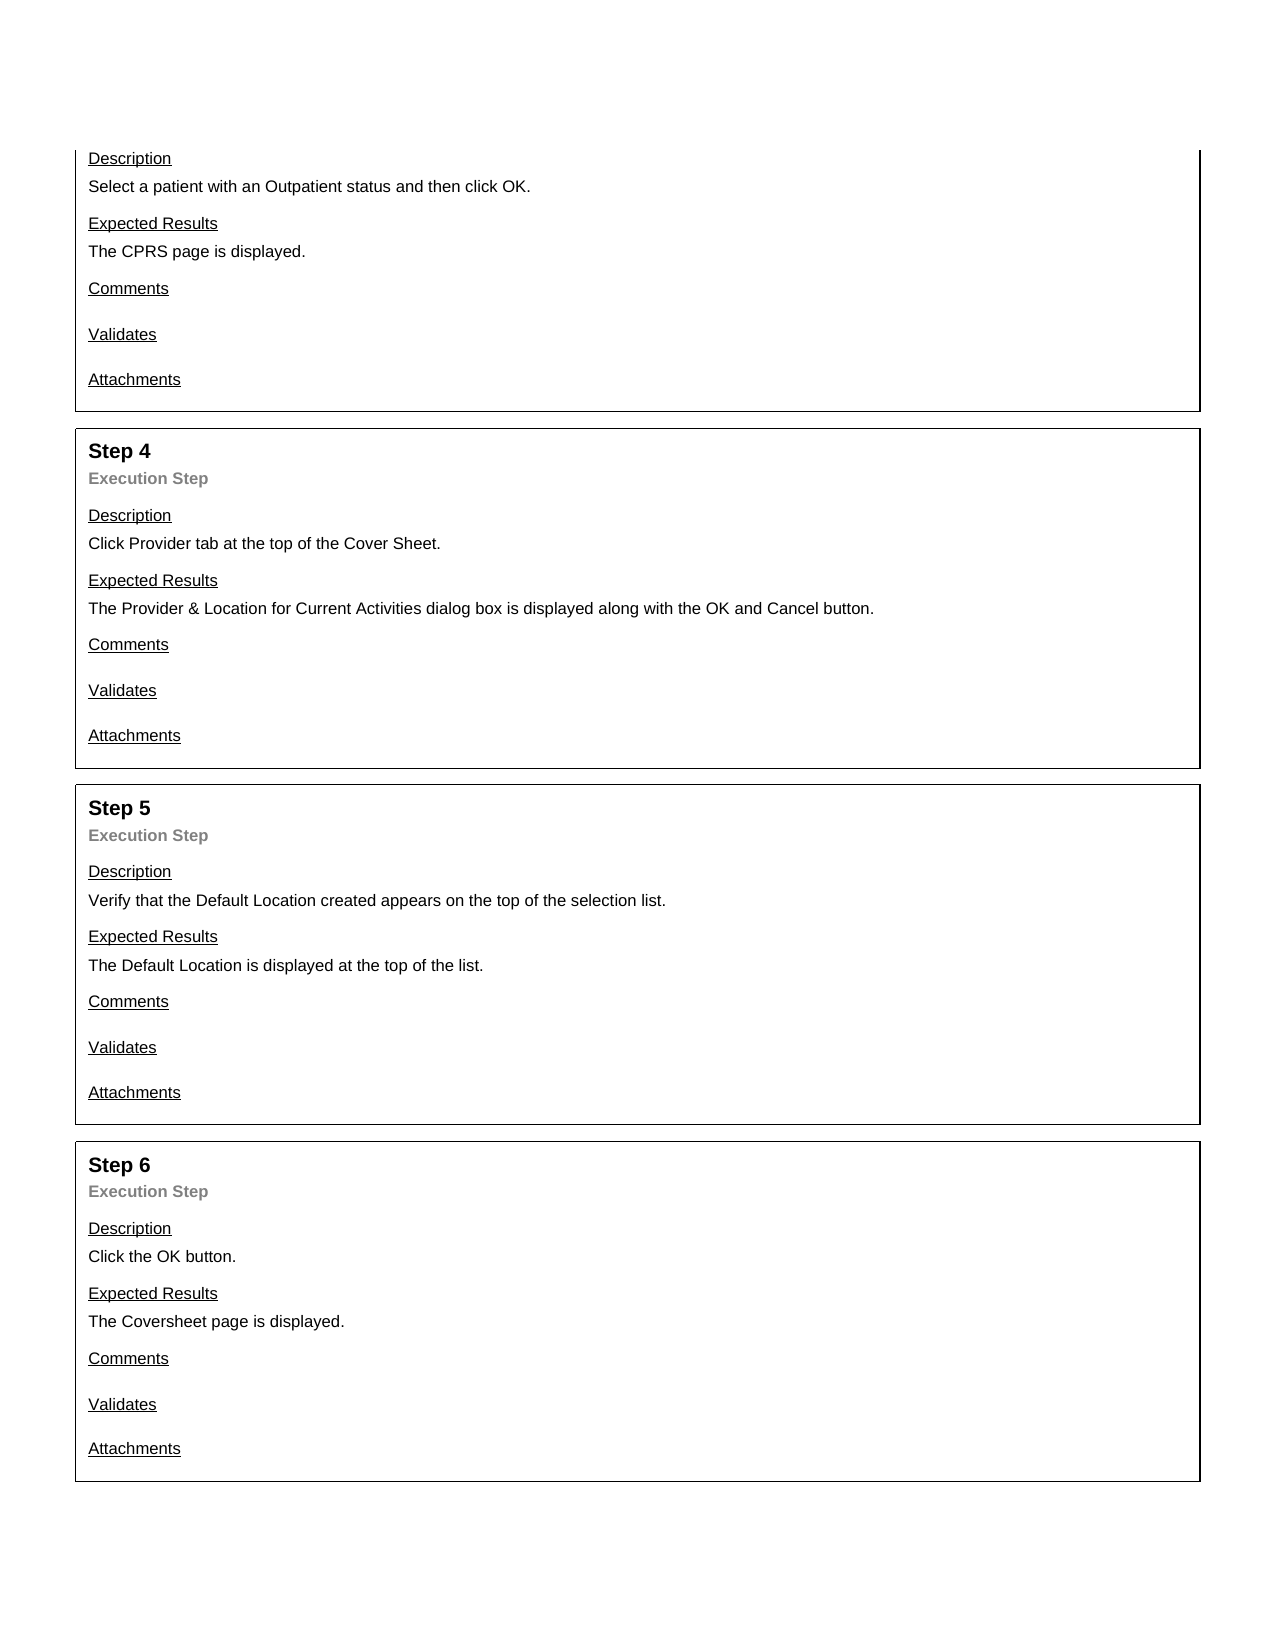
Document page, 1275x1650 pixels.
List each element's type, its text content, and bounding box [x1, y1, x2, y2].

text Attachments [88, 1082, 1144, 1101]
text Expected Results [88, 1284, 1144, 1303]
text The CPRS page is displayed. Comments [88, 242, 311, 298]
text Expected Results [88, 214, 1144, 233]
text Click Provider tab at the top of the Cover Sheet. [88, 534, 1144, 553]
text Validates [88, 1394, 1144, 1413]
text The Provider & Location for Current Activities dialog box is displayed along with the OK and Cancel button. Comments [88, 599, 879, 654]
text Select a patient with an Outpatient status and then click OK. [88, 177, 1144, 196]
text Verify that the Default Location created appears on the top of the selection list. [88, 890, 1144, 909]
text Description [88, 1219, 1144, 1238]
text Description [88, 149, 1144, 168]
text The Coversheet page is displayed. Comments [88, 1312, 350, 1368]
text Step 6 [88, 1152, 1144, 1176]
text Expected Results [88, 927, 1144, 946]
text Description [88, 862, 1144, 881]
text Validates [88, 681, 1144, 699]
text Attachments [88, 1439, 1144, 1458]
text Validates [88, 324, 1144, 343]
text Step 4 [88, 439, 1144, 463]
text Execution Step [88, 1182, 1144, 1201]
text Execution Step [88, 825, 1144, 844]
text Validates [88, 1037, 1144, 1056]
text Execution Step [88, 469, 1144, 488]
text Click the OK button. [88, 1247, 1144, 1266]
text Step 5 [88, 796, 1144, 820]
text Attachments [88, 369, 1144, 388]
text Expected Results [88, 570, 1144, 589]
text Attachments [88, 726, 1144, 744]
text The Default Location is displayed at the top of the list. Comments [88, 955, 489, 1011]
text Description [88, 505, 1144, 524]
